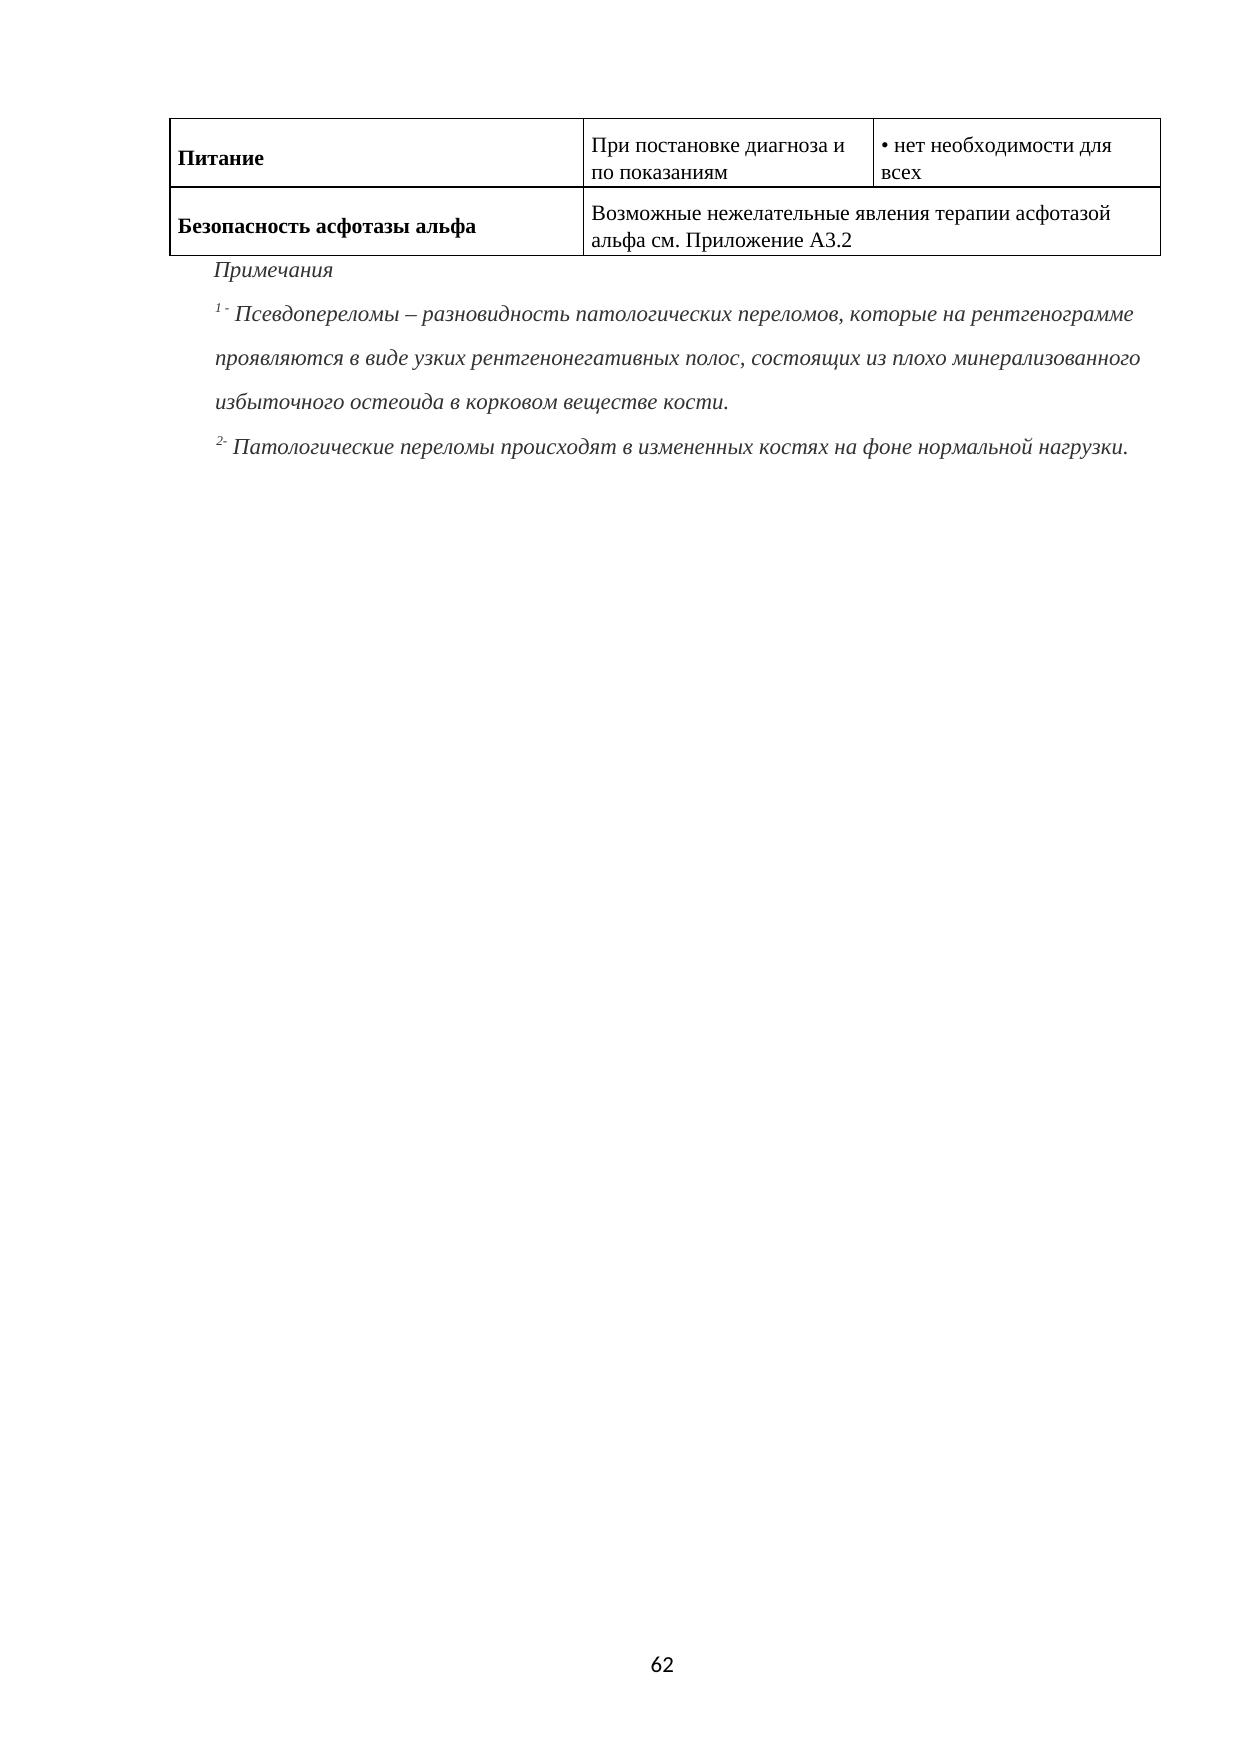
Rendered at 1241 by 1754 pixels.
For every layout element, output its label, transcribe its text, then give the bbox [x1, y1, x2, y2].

table_cell Возможные нежелательные явления терапии асфотазой альфа см. Приложение А3.2 [584, 188, 1160, 255]
table_cell • нет необходимости для всех [874, 119, 1160, 186]
table_cell Питание [171, 119, 583, 186]
table_cell Безопасность асфотазы альфа [171, 188, 583, 255]
table_cell При постановке диагноза и по показаниям [584, 119, 873, 186]
text 1 - Псевдопереломы – разновидность патологических переломов, которые на рентгенограмме проявляются в виде узких рентгенонегативных полос, состоящих из плохо минерализованного избыточного остеоида в корковом веществе кости. [215, 300, 1158, 415]
text 2- Патологические переломы происходят в измененных костях на фоне нормальной нагрузки. [118, 433, 1129, 459]
text Примечания [213, 256, 1153, 282]
